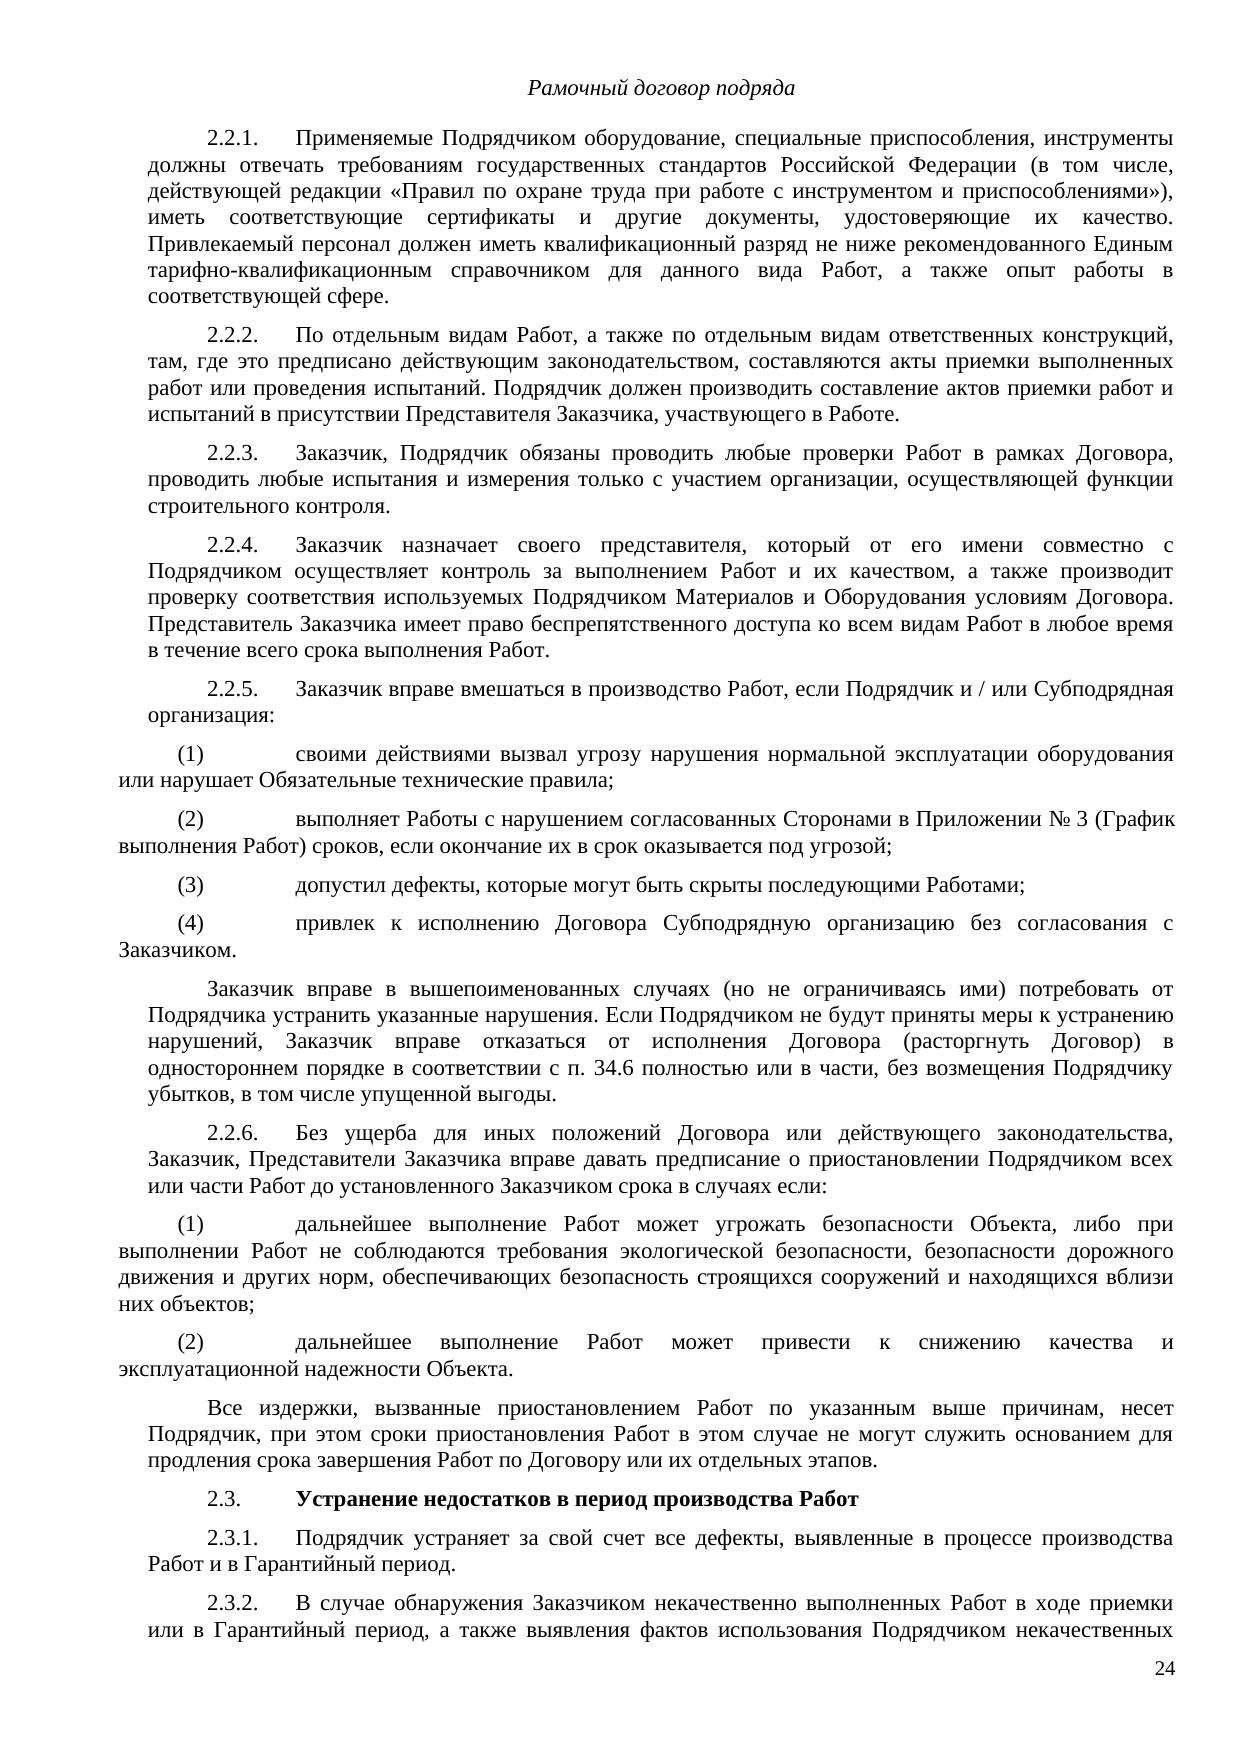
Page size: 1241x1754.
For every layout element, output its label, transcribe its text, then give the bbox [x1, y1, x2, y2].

text Заказчик назначает своего представителя, который от его имени совместно с Подрядчиком осуществляет контроль за выполнением Работ и их качеством, а также производит проверку соответствия используемых Подрядчиком Материалов и Оборудования условиям Договора. Представитель Заказчика имеет право беспрепятственного доступа ко всем видам Работ в любое время в течение всего срока выполнения Работ. [148, 531, 1175, 662]
text По отдельным видам Работ, а также по отдельным видам ответственных конструкций, там, где это предписано действующим законодательством, составляются акты приемки выполненных работ или проведения испытаний. Подрядчик должен производить составление актов приемки работ и испытаний в присутствии Представителя Заказчика, участвующего в Работе. [148, 321, 1175, 427]
text Заказчик вправе вмешаться в производство Работ, если Подрядчик и / или Субподрядная организация: [148, 675, 1175, 728]
text Применяемые Подрядчиком оборудование, специальные приспособления, инструменты должны отвечать требованиям государственных стандартов Российской Федерации (в том числе, действующей редакции «Правил по охране труда при работе с инструментом и приспособлениями»), иметь соответствующие сертификаты и другие документы, удостоверяющие их качество. Привлекаемый персонал должен иметь квалификационный разряд не ниже рекомендованного Единым тарифно-квалификационным справочником для данного вида Работ, а также опыт работы в соответствующей сфере. [148, 124, 1175, 309]
text привлек к исполнению Договора Субподрядную организацию без согласования с Заказчиком. [118, 909, 1175, 962]
text Заказчик, Подрядчик обязаны проводить любые проверки Работ в рамках Договора, проводить любые испытания и измерения только с участием организации, осуществляющей функции строительного контроля. [148, 439, 1175, 518]
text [148, 1589, 1175, 1642]
text выполняет Работы с нарушением согласованных Сторонами в Приложении № 3 (График выполнения Работ) сроков, если окончание их в срок оказывается под угрозой; [118, 805, 1175, 858]
text Устранение недостатков в период производства Работ [148, 1485, 1175, 1512]
list Все издержки, вызванные приостановлением Работ по указанным выше причинам, несет Подрядчик, при этом сроки приостановления Работ в этом случае не могут служить основанием для продления срока завершения Работ по Договору или их отдельных этапов. [148, 1394, 1175, 1473]
text дальнейшее выполнение Работ может привести к снижению качества и эксплуатационной надежности Объекта. [118, 1328, 1175, 1381]
list Заказчик вправе в вышепоименованных случаях (но не ограничиваясь ими) потребовать от Подрядчика устранить указанные нарушения. Если Подрядчиком не будут приняты меры к устранению нарушений, Заказчик вправе отказаться от исполнения Договора (расторгнуть Договор) в одностороннем порядке в соответствии с п. 34.6 полностью или в части, без возмещения Подрядчику убытков, в том числе упущенной выгоды. [148, 975, 1175, 1106]
text дальнейшее выполнение Работ может угрожать безопасности Объекта, либо при выполнении Работ не соблюдаются требования экологической безопасности, безопасности дорожного движения и других норм, обеспечивающих безопасность строящихся сооружений и находящихся вблизи них объектов; [118, 1211, 1175, 1316]
text допустил дефекты, которые могут быть скрыты последующими Работами; [118, 871, 1175, 897]
text Без ущерба для иных положений Договора или действующего законодательства, Заказчик, Представители Заказчика вправе давать предписание о приостановлении Подрядчиком всех или части Работ до установленного Заказчиком срока в случаях если: [148, 1119, 1175, 1198]
text Подрядчик устраняет за свой счет все дефекты, выявленные в процессе производства Работ и в Гарантийный период. [148, 1524, 1175, 1577]
text своими действиями вызвал угрозу нарушения нормальной эксплуатации оборудования или нарушает Обязательные технические правила; [118, 740, 1175, 793]
